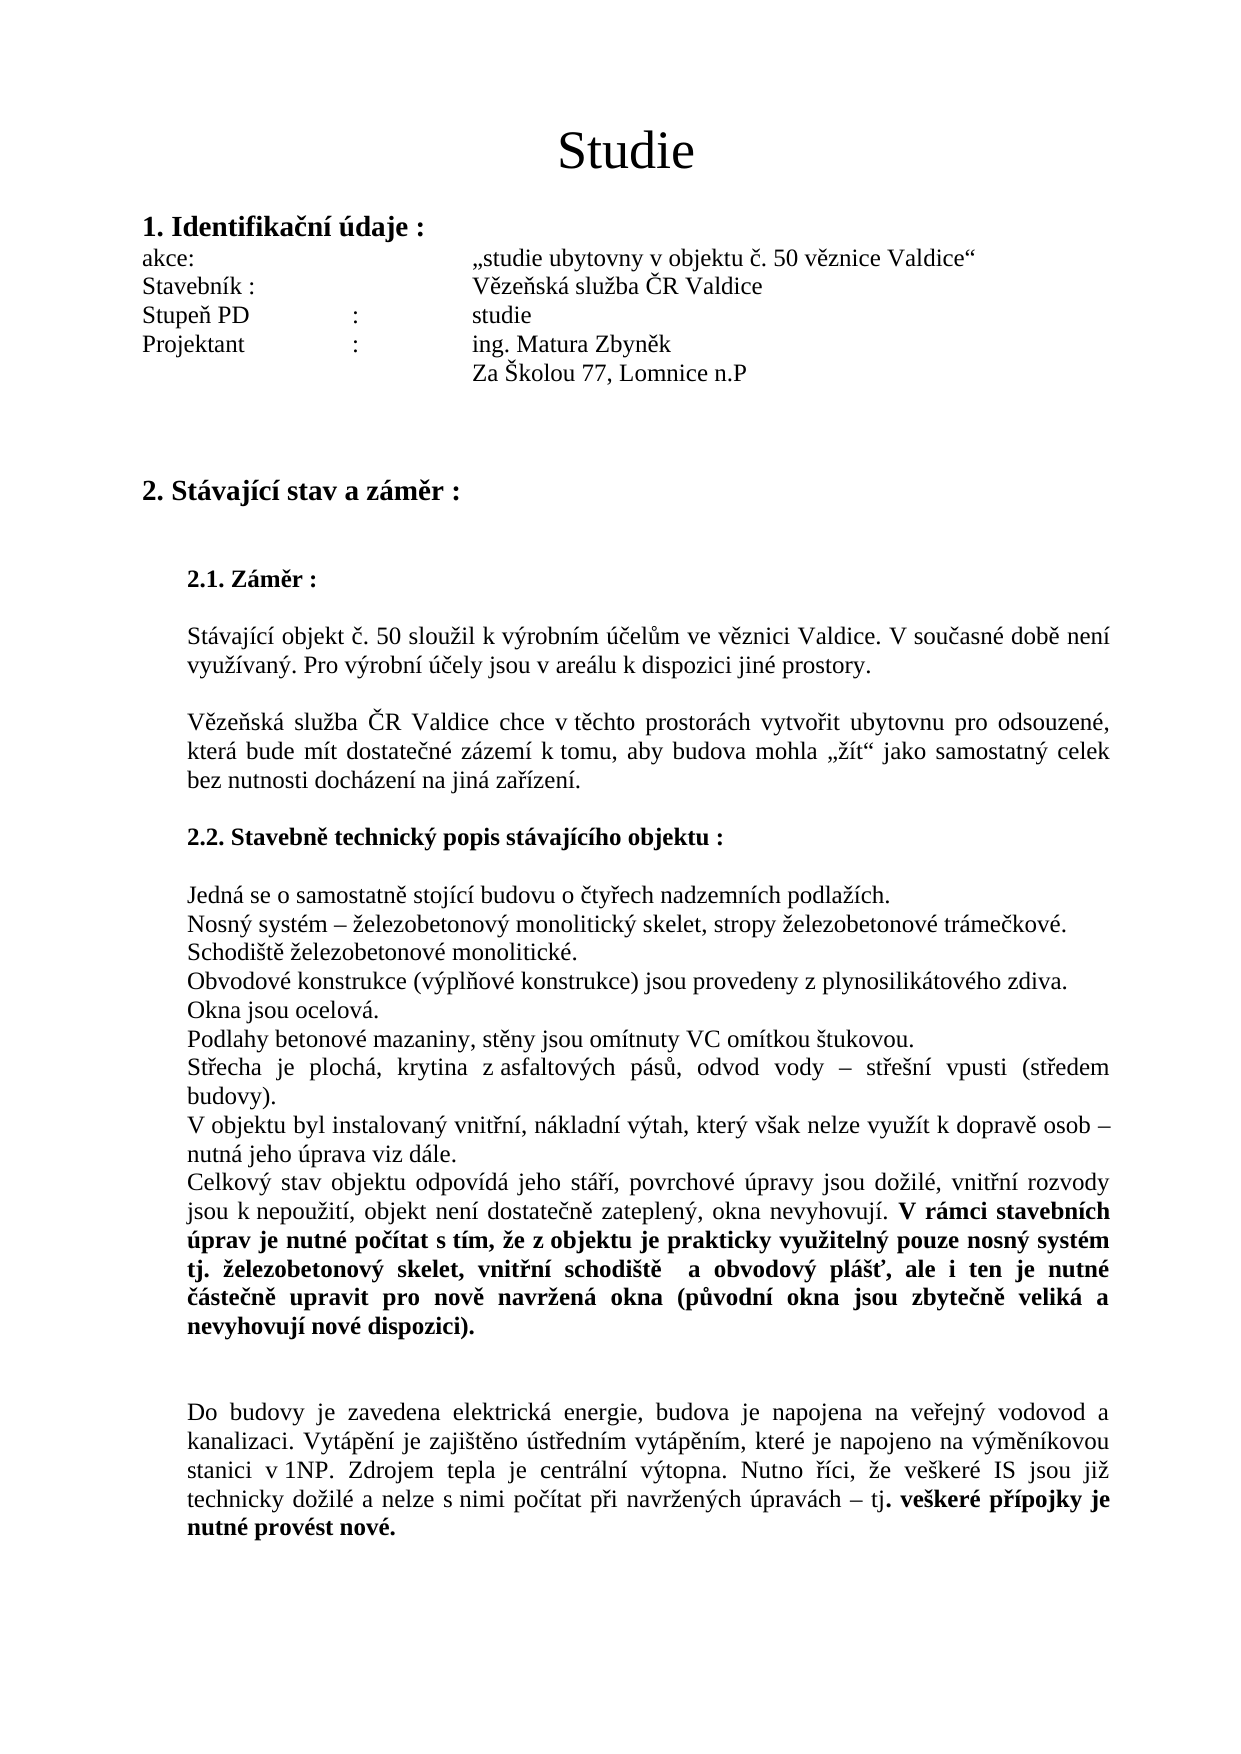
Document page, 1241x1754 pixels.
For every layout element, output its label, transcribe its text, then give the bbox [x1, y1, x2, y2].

text Jedná se o samostatně stojící budovu o čtyřech nadzemních podlažích. [187, 880, 1110, 909]
text Střecha je plochá, krytina z asfaltových pásů, odvod vody – střešní vpusti (středem budovy). [187, 1052, 1110, 1110]
text Nosný systém – železobetonový monolitický skelet, stropy železobetonové trámečkové. [187, 909, 1110, 937]
text 1. Identifikační údaje : [142, 209, 1110, 243]
text Stupeň PD : studie [142, 300, 1110, 329]
text Obvodové konstrukce (výplňové konstrukce) jsou provedeny z plynosilikátového zdiva. [187, 966, 1110, 995]
text Studie [142, 118, 1110, 180]
text Stávající objekt č. 50 sloužil k výrobním účelům ve věznici Valdice. V současné době není využívaný. Pro výrobní účely jsou v areálu k dispozici jiné prostory. [187, 621, 1110, 679]
text Okna jsou ocelová. [187, 995, 1110, 1024]
text Schodiště železobetonové monolitické. [187, 937, 1110, 966]
text Vězeňská služba ČR Valdice chce v těchto prostorách vytvořit ubytovnu pro odsouzené, která bude mít dostatečné zázemí k tomu, aby budova mohla „žít“ jako samostatný celek bez nutnosti docházení na jiná zařízení. [187, 707, 1110, 794]
text Do budovy je zavedena elektrická energie, budova je napojena na veřejný vodovod a kanalizaci. Vytápění je zajištěno ústředním vytápěním, které je napojeno na výměníkovou stanici v 1NP. Zdrojem tepla je centrální výtopna. Nutno říci, že veškeré IS jsou již technicky dožilé a nelze s nimi počítat při navržených úpravách – tj. veškeré přípojky je nutné provést nové. [187, 1397, 1110, 1541]
text Stavebník : Vězeňská služba ČR Valdice [142, 271, 1110, 300]
text Za Školou 77, Lomnice n.P [472, 358, 1110, 386]
text 2. Stávající stav a záměr : [142, 473, 1110, 506]
text Celkový stav objektu odpovídá jeho stáří, povrchové úpravy jsou dožilé, vnitřní rozvody jsou k nepoužití, objekt není dostatečně zateplený, okna nevyhovují. V rámci stavebních úprav je nutné počítat s tím, že z objektu je prakticky využitelný pouze nosný systém tj. železobetonový skelet, vnitřní schodiště a obvodový plášť, ale i ten je nutné částečně upravit pro nově navržená okna (původní okna jsou zbytečně veliká a nevyhovují nové dispozici). [187, 1167, 1110, 1340]
text 2.1. Záměr : [187, 564, 1110, 592]
text V objektu byl instalovaný vnitřní, nákladní výtah, který však nelze využít k dopravě osob – nutná jeho úprava viz dále. [187, 1110, 1110, 1167]
text akce: „studie ubytovny v objektu č. 50 věznice Valdice“ [142, 243, 1110, 271]
text Podlahy betonové mazaniny, stěny jsou omítnuty VC omítkou štukovou. [187, 1024, 1110, 1052]
text Projektant : ing. Matura Zbyněk [142, 329, 1110, 358]
text 2.2. Stavebně technický popis stávajícího objektu : [187, 822, 1110, 851]
